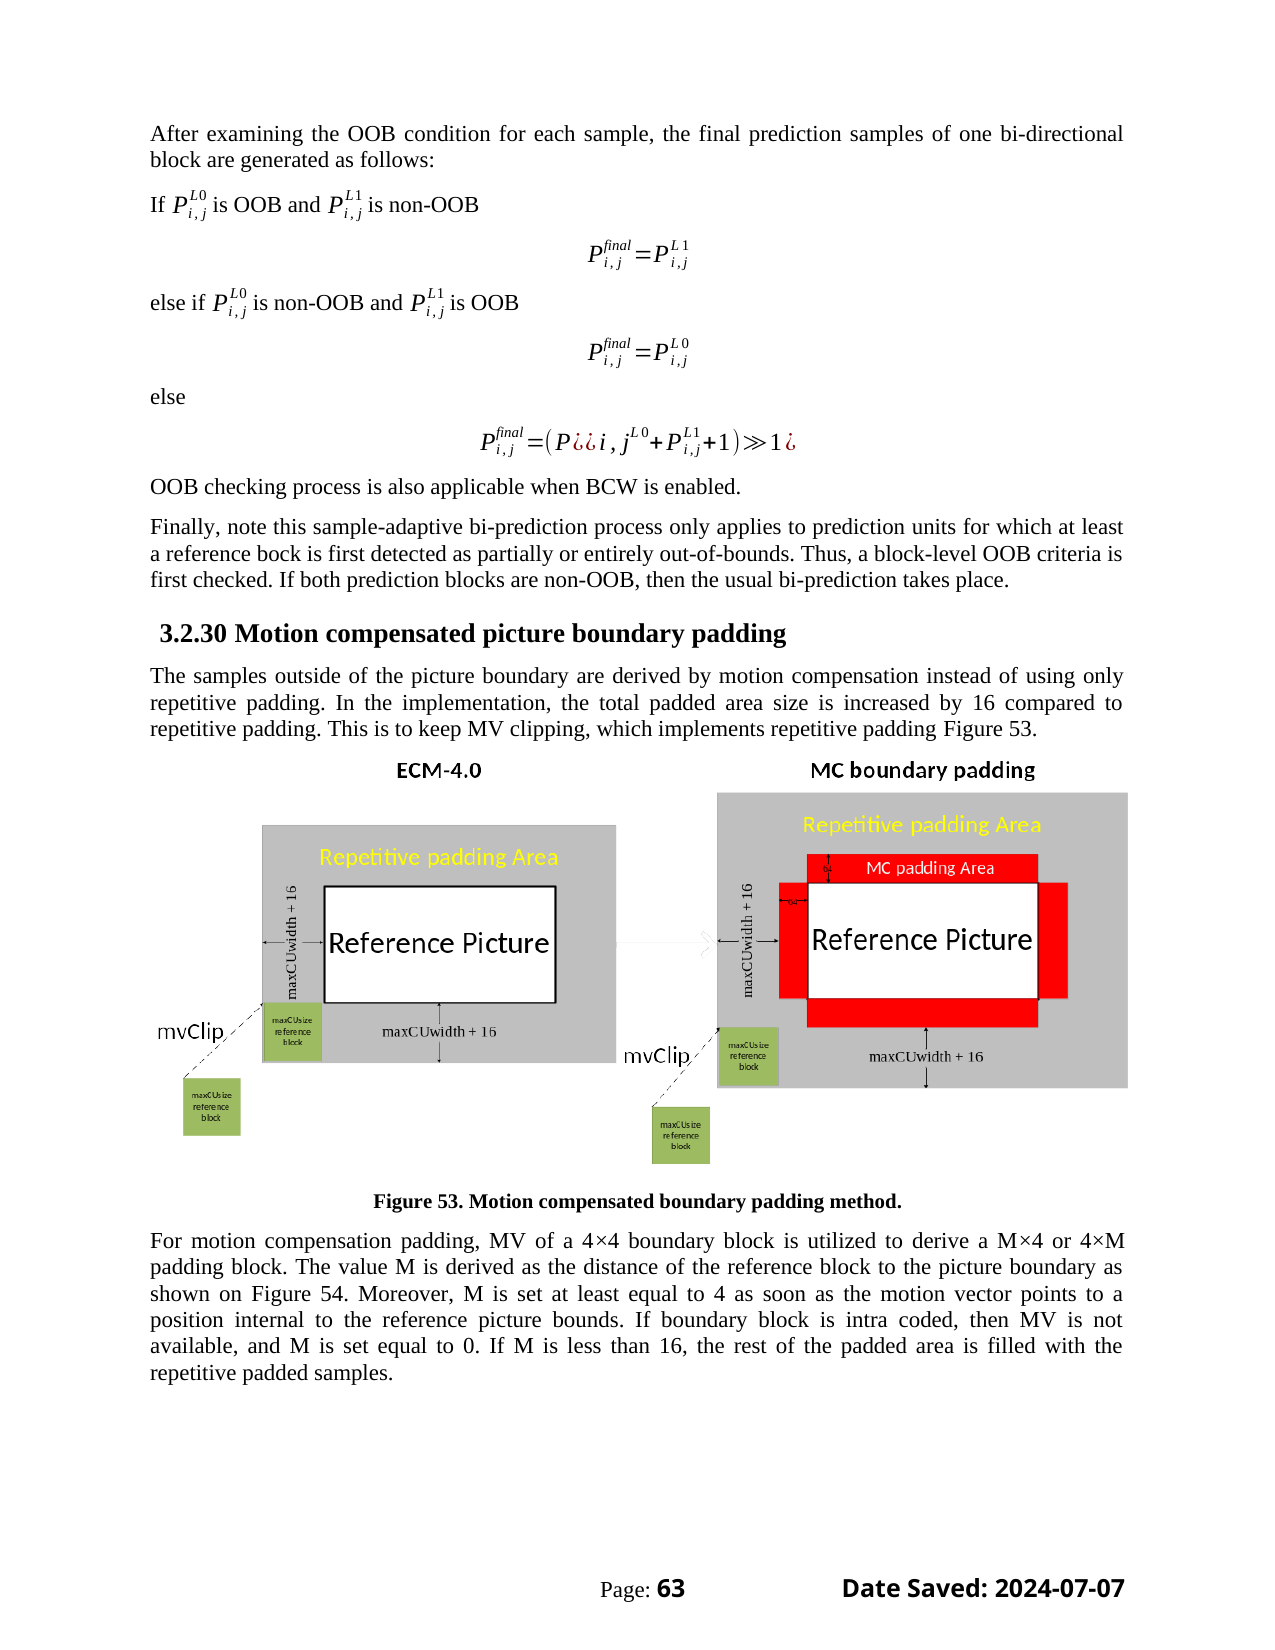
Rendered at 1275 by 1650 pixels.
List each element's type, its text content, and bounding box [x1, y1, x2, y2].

text OOB checking process is also applicable when BCW is enabled. [150, 473, 1125, 499]
text Finally, note this sample-adaptive bi-prediction process only applies to prediction units for which at least a reference bock is first detected as partially or entirely out-of-bounds. Thus, a block-level OOB criteria is first checked. If both prediction blocks are non-OOB, then the usual bi-prediction takes place. [150, 513, 1125, 592]
text The samples outside of the picture boundary are derived by motion compensation instead of using only repetitive padding. In the implementation, the total padded area size is increased by 16 compared to repetitive padding. This is to keep MV clipping, which implements repetitive padding Figure 53. [150, 663, 1125, 742]
text else [150, 383, 1125, 409]
text For motion compensation padding, MV of a 4×4 boundary block is utilized to derive a M×4 or 4×M padding block. The value M is derived as the distance of the reference block to the picture boundary as shown on Figure 54. Moreover, M is set at least equal to 4 as soon as the motion vector points to a position internal to the reference picture bounds. If boundary block is intra coded, then MV is not available, and M is set equal to 0. If M is less than 16, the rest of the padded area is filled with the repetitive padded samples. [150, 1227, 1125, 1385]
text else if is non-OOB and is OOB [150, 285, 1125, 320]
text After examining the OOB condition for each sample, the final prediction samples of one bi-directional block are generated as follows: [150, 120, 1125, 173]
text If is OOB and is non-OOB [150, 187, 1125, 222]
subtitle Motion compensated picture boundary padding [159, 617, 1125, 648]
